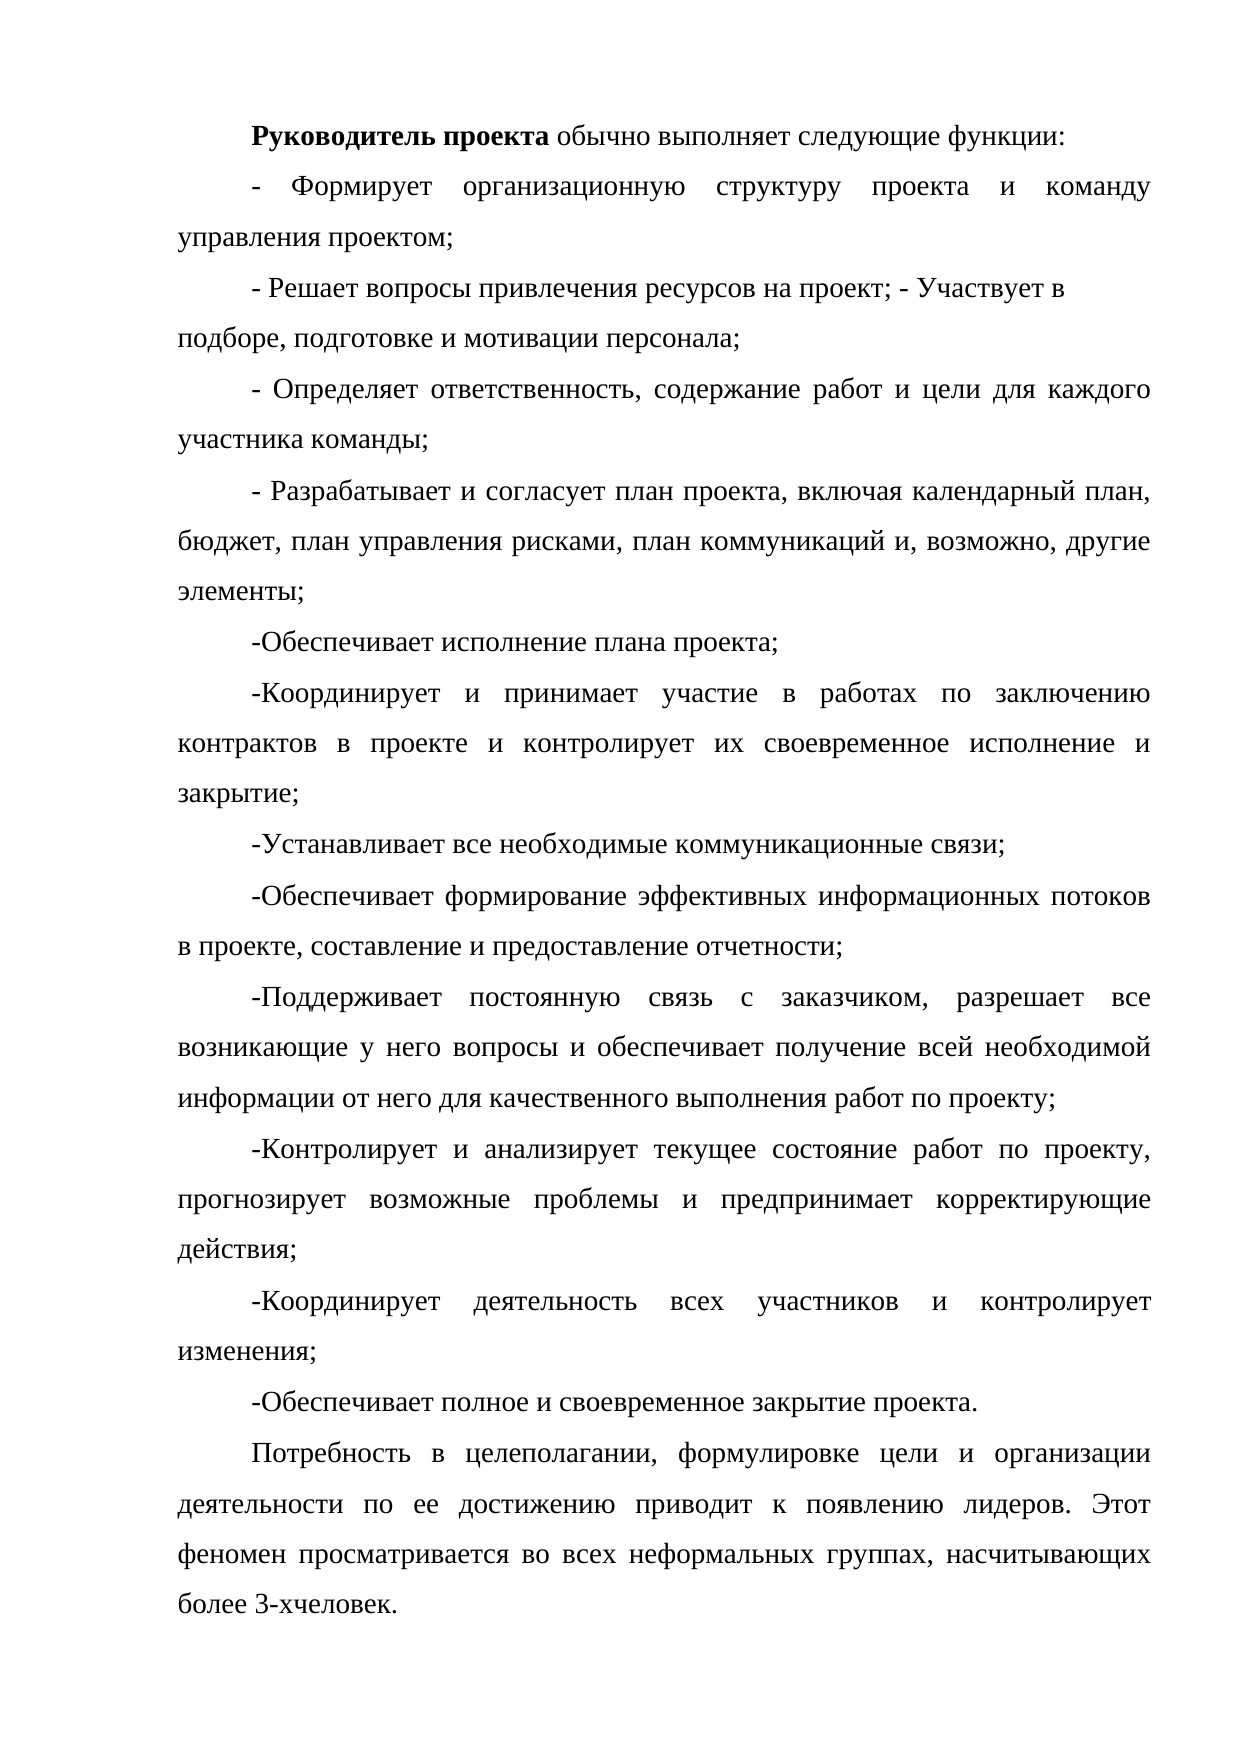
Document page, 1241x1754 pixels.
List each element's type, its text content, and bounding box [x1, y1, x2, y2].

text Потребность в целеполагании, формулировке цели и организации деятельности по ее достижению приводит к появлению лидеров. Этот феномен просматривается во всех неформальных группах, насчитывающих более 3-хчеловек. [177, 1435, 1152, 1620]
text - Определяет ответственность, содержание работ и цели для каждого участника команды; [177, 371, 1152, 455]
text -Координирует деятельность всех участников и контролирует изменения; [177, 1283, 1152, 1367]
text -Устанавливает все необходимые коммуникационные связи; [177, 827, 1152, 860]
text -Координирует и принимает участие в работах по заключению контрактов в проекте и контролирует их своевременное исполнение и закрытие; [177, 675, 1152, 809]
text Руководитель проекта обычно выполняет следующие функции: [177, 118, 1152, 152]
text - Формирует организационную структуру проекта и команду управления проектом; [177, 168, 1152, 252]
text -Контролирует и анализирует текущее состояние работ по проекту, прогнозирует возможные проблемы и предпринимает корректирующие действия; [177, 1131, 1152, 1265]
text - Разрабатывает и согласует план проекта, включая календарный план, бюджет, план управления рисками, план коммуникаций и, возможно, другие элементы; [177, 473, 1152, 607]
text -Обеспечивает формирование эффективных информационных потоков в проекте, составление и предоставление отчетности; [177, 878, 1152, 962]
text - Решает вопросы привлечения ресурсов на проект; - Участвует в подборе, подготовке и мотивации персонала; [177, 270, 1152, 354]
text -Поддерживает постоянную связь с заказчиком, разрешает все возникающие у него вопросы и обеспечивает получение всей необходимой информации от него для качественного выполнения работ по проекту; [177, 979, 1152, 1113]
text -Обеспечивает исполнение плана проекта; [177, 624, 1152, 657]
text -Обеспечивает полное и своевременное закрытие проекта. [177, 1384, 1152, 1418]
